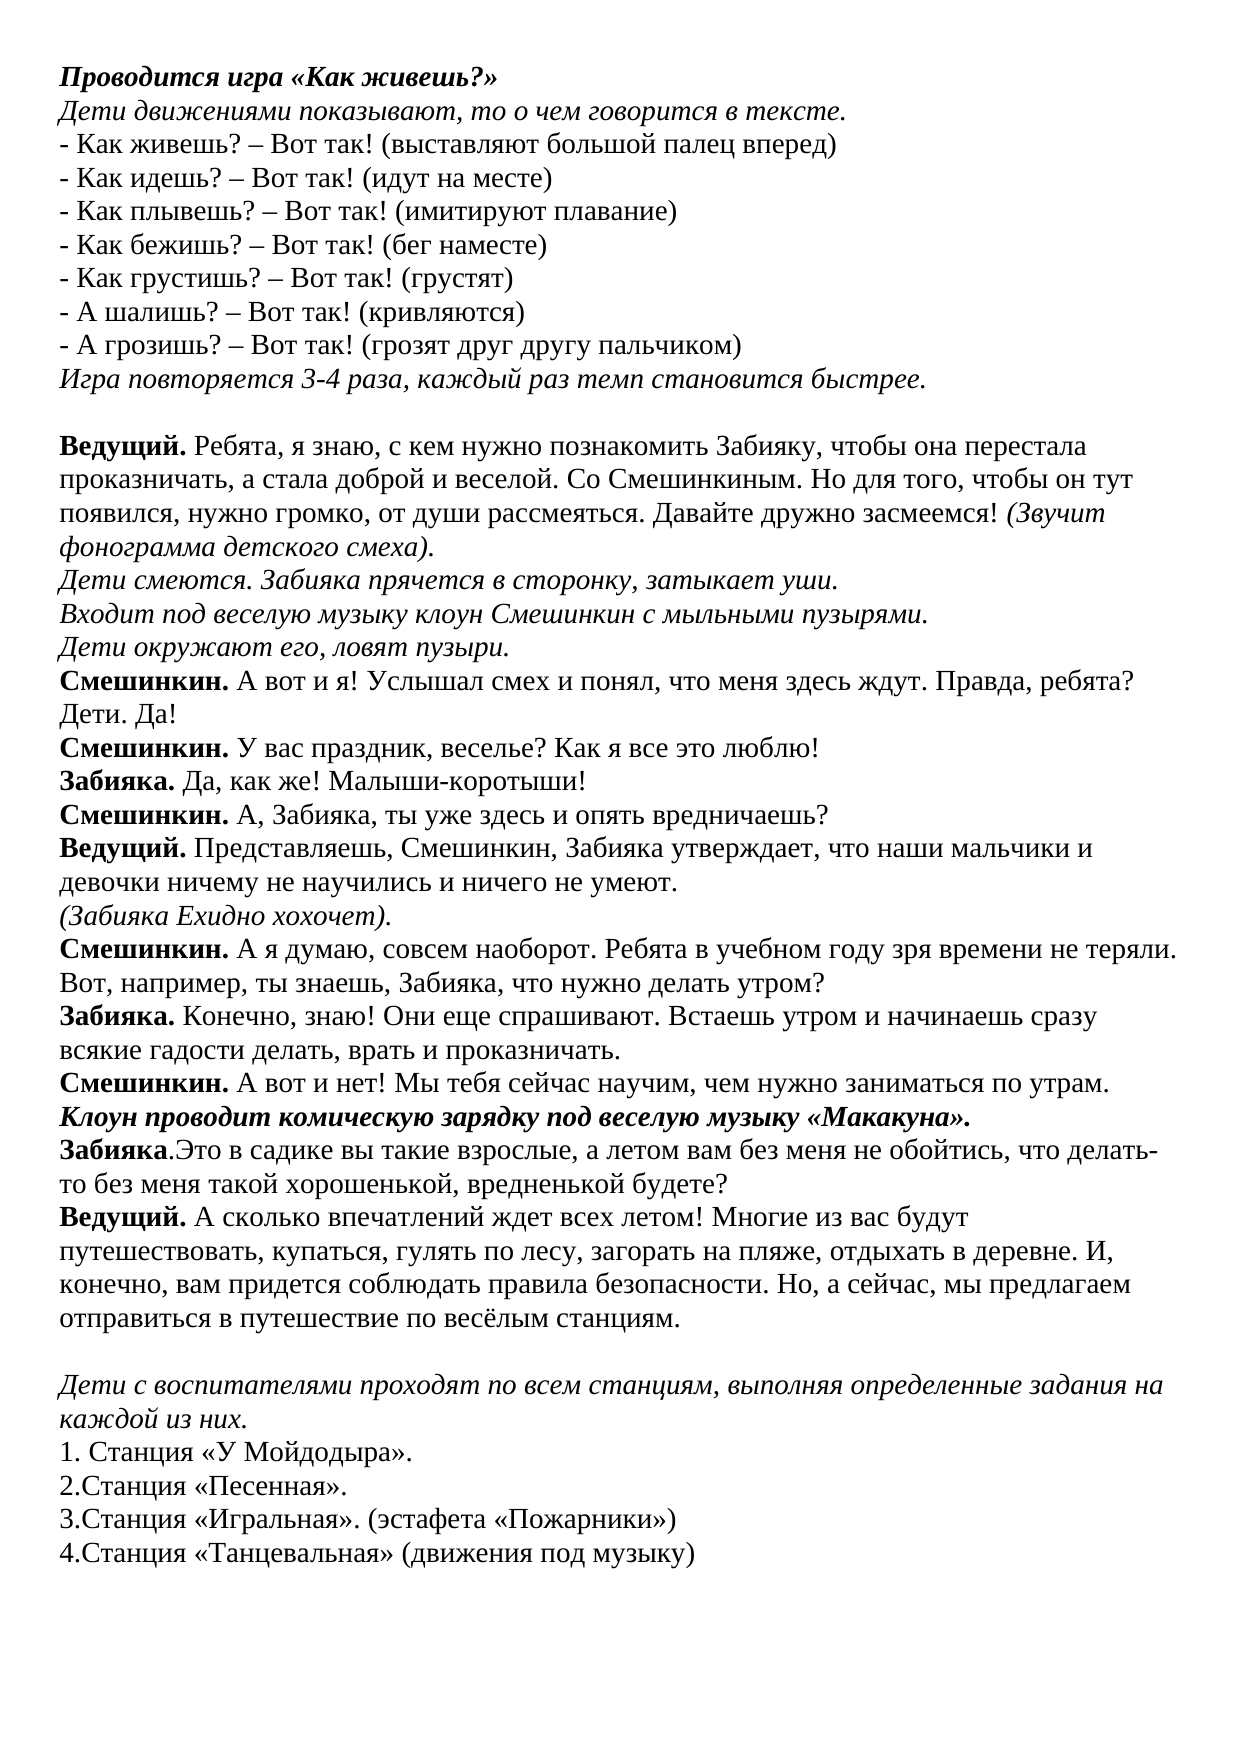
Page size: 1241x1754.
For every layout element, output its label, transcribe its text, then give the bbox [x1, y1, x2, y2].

text Ведущий. Ребята, я знаю, с кем нужно познакомить Забияку, чтобы она перестала проказничать, а стала доброй и веселой. Со Смешинкиным. Но для того, чтобы он тут появился, нужно громко, от души рассмеяться. Давайте дружно засмеемся! (Звучит фонограмма детского смеха). Дети смеются. Забияка прячется в сторонку, затыкает уши. Входит под веселую музыку клоун Смешинкин с мыльными пузырями. Дети окружают его, ловят пузыри. Смешинкин. А вот и я! Услышал смех и понял, что меня здесь ждут. Правда, ребята? Дети. Да! Смешинкин. У вас праздник, веселье? Как я все это люблю! Забияка. Да, как же! Малыши-коротыши! Смешинкин. А, Забияка, ты уже здесь и опять вредничаешь? Ведущий. Представляешь, Смешинкин, Забияка утверждает, что наши мальчики и девочки ничему не научились и ничего не умеют. (Забияка Ехидно хохочет). Смешинкин. А я думаю, совсем наоборот. Ребята в учебном году зря времени не теряли. Вот, например, ты знаешь, Забияка, что нужно делать утром? Забияка. Конечно, знаю! Они еще спрашивают. Встаешь утром и начинаешь сразу всякие гадости делать, врать и проказничать. Смешинкин. А вот и нет! Мы тебя сейчас научим, чем нужно заниматься по утрам. Клоун проводит комическую зарядку под веселую музыку «Макакуна». Забияка.Это в садике вы такие взрослые, а летом вам без меня не обойтись, что делать-то без меня такой хорошенькой, вредненькой будете? Ведущий. А сколько впечатлений ждет всех летом! Многие из вас будут путешествовать, купаться, гулять по лесу, загорать на пляже, отдыхать в деревне. И, конечно, вам придется соблюдать правила безопасности. Но, а сейчас, мы предлагаем отправиться в путешествие по весёлым станциям. [59, 394, 1181, 1334]
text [59, 59, 1181, 394]
text Дети с воспитателями проходят по всем станциям, выполняя определенные задания на каждой из них. 1. Станция «У Мойдодыра». 2.Станция «Песенная». 3.Станция «Игральная». (эстафета «Пожарники») 4.Станция «Танцевальная» (движения под музыку) [59, 1334, 1181, 1568]
